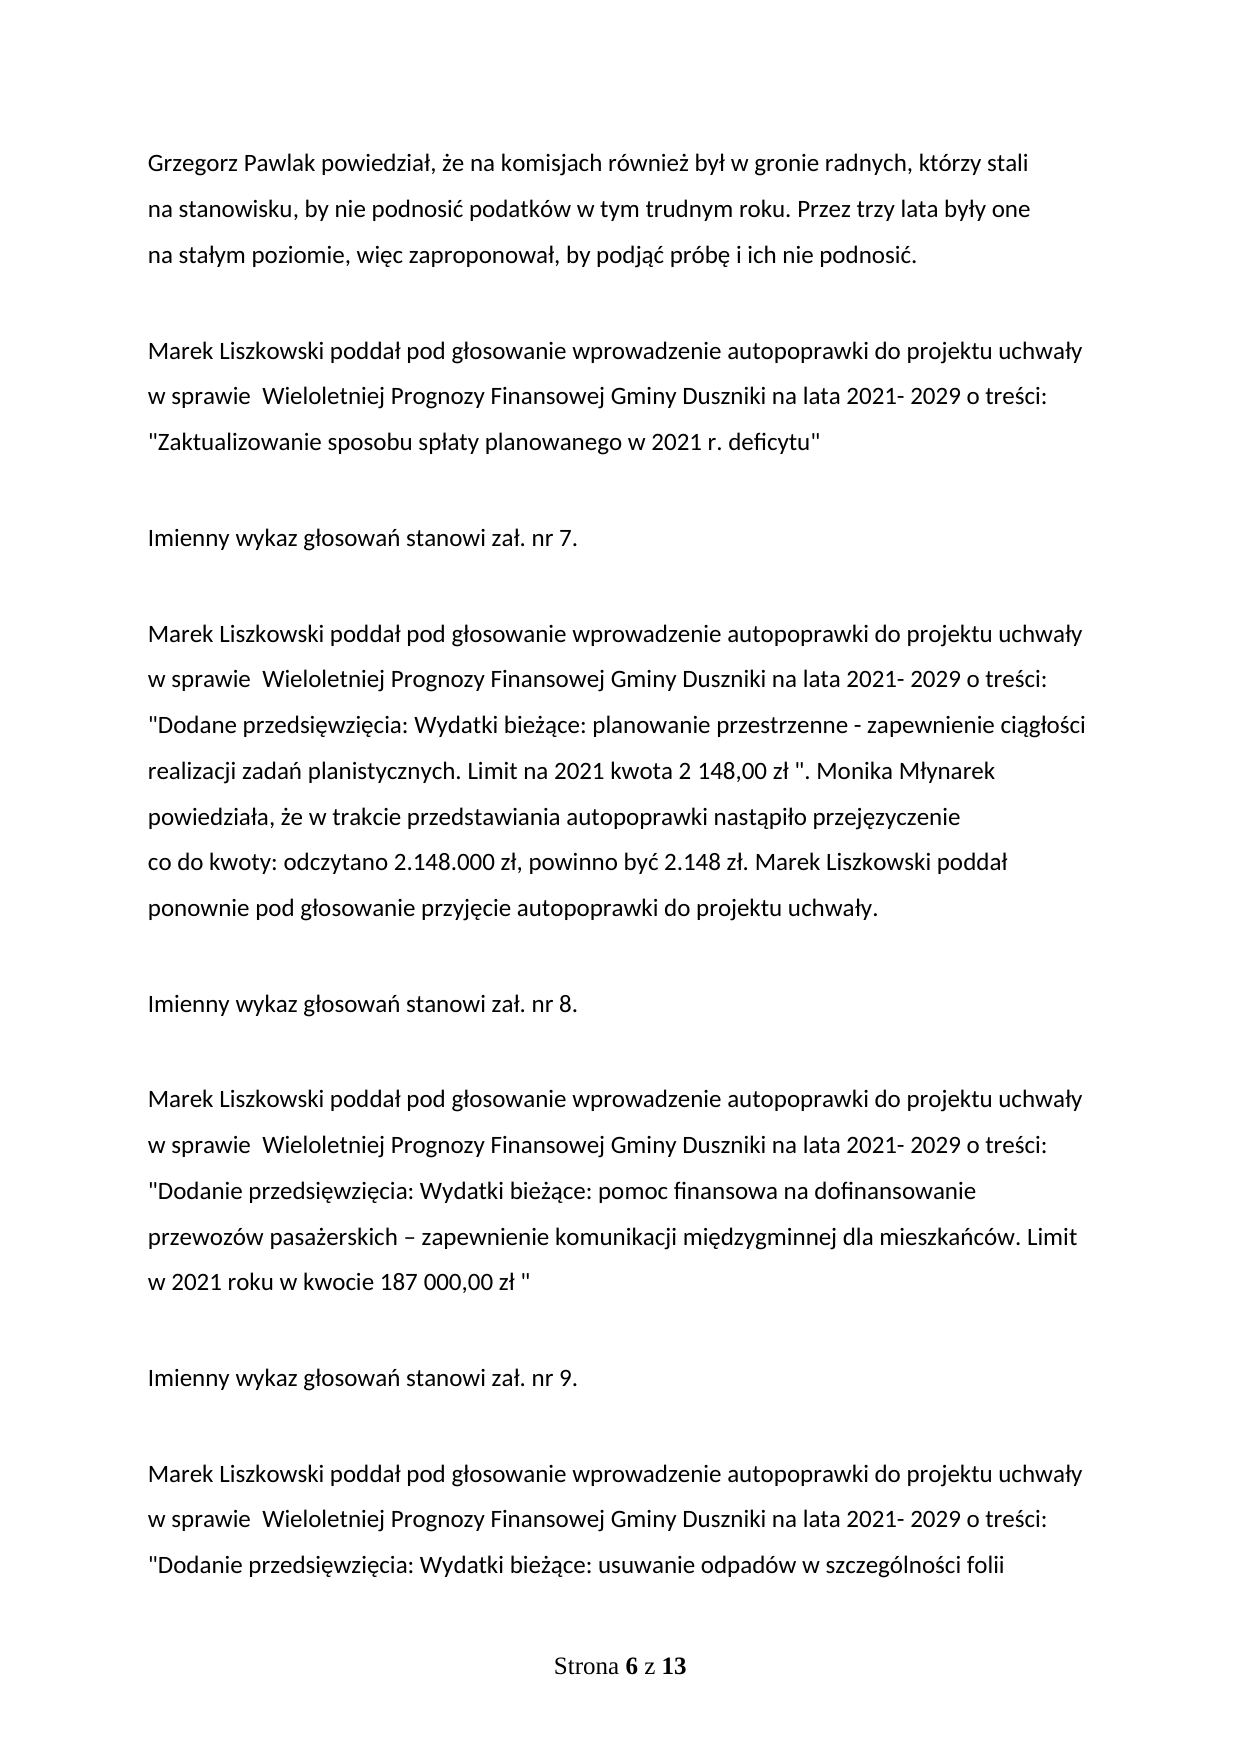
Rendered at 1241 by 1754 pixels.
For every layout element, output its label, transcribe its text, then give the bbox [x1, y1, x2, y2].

list Imienny wykaz głosowań stanowi zał. nr 7. [148, 522, 1093, 552]
list Grzegorz Pawlak powiedział, że na komisjach również był w gronie radnych, którzy stali na stanowisku, by nie podnosić podatków w tym trudnym roku. Przez trzy lata były one na stałym poziomie, więc zaproponował, by podjąć próbę i ich nie podnosić. [148, 148, 1093, 269]
list Imienny wykaz głosowań stanowi zał. nr 8. [148, 988, 1093, 1018]
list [148, 1458, 1093, 1580]
list Imienny wykaz głosowań stanowi zał. nr 9. [148, 1362, 1093, 1393]
list Marek Liszkowski poddał pod głosowanie wprowadzenie autopoprawki do projektu uchwały w sprawie Wieloletniej Prognozy Finansowej Gminy Duszniki na lata 2021- 2029 o treści: "Dodane przedsięwzięcia: Wydatki bieżące: planowanie przestrzenne - zapewnienie ciągłości realizacji zadań planistycznych. Limit na 2021 kwota 2 148,00 zł ". Monika Młynarek powiedziała, że w trakcie przedstawiania autopoprawki nastąpiło przejęzyczenie co do kwoty: odczytano 2.148.000 zł, powinno być 2.148 zł. Marek Liszkowski poddał ponownie pod głosowanie przyjęcie autopoprawki do projektu uchwały. [148, 618, 1093, 923]
list Marek Liszkowski poddał pod głosowanie wprowadzenie autopoprawki do projektu uchwały w sprawie Wieloletniej Prognozy Finansowej Gminy Duszniki na lata 2021- 2029 o treści: "Dodanie przedsięwzięcia: Wydatki bieżące: pomoc finansowa na dofinansowanie przewozów pasażerskich – zapewnienie komunikacji międzygminnej dla mieszkańców. Limit w 2021 roku w kwocie 187 000,00 zł " [148, 1083, 1093, 1297]
list Marek Liszkowski poddał pod głosowanie wprowadzenie autopoprawki do projektu uchwały w sprawie Wieloletniej Prognozy Finansowej Gminy Duszniki na lata 2021- 2029 o treści: "Zaktualizowanie sposobu spłaty planowanego w 2021 r. deficytu" [148, 335, 1093, 457]
